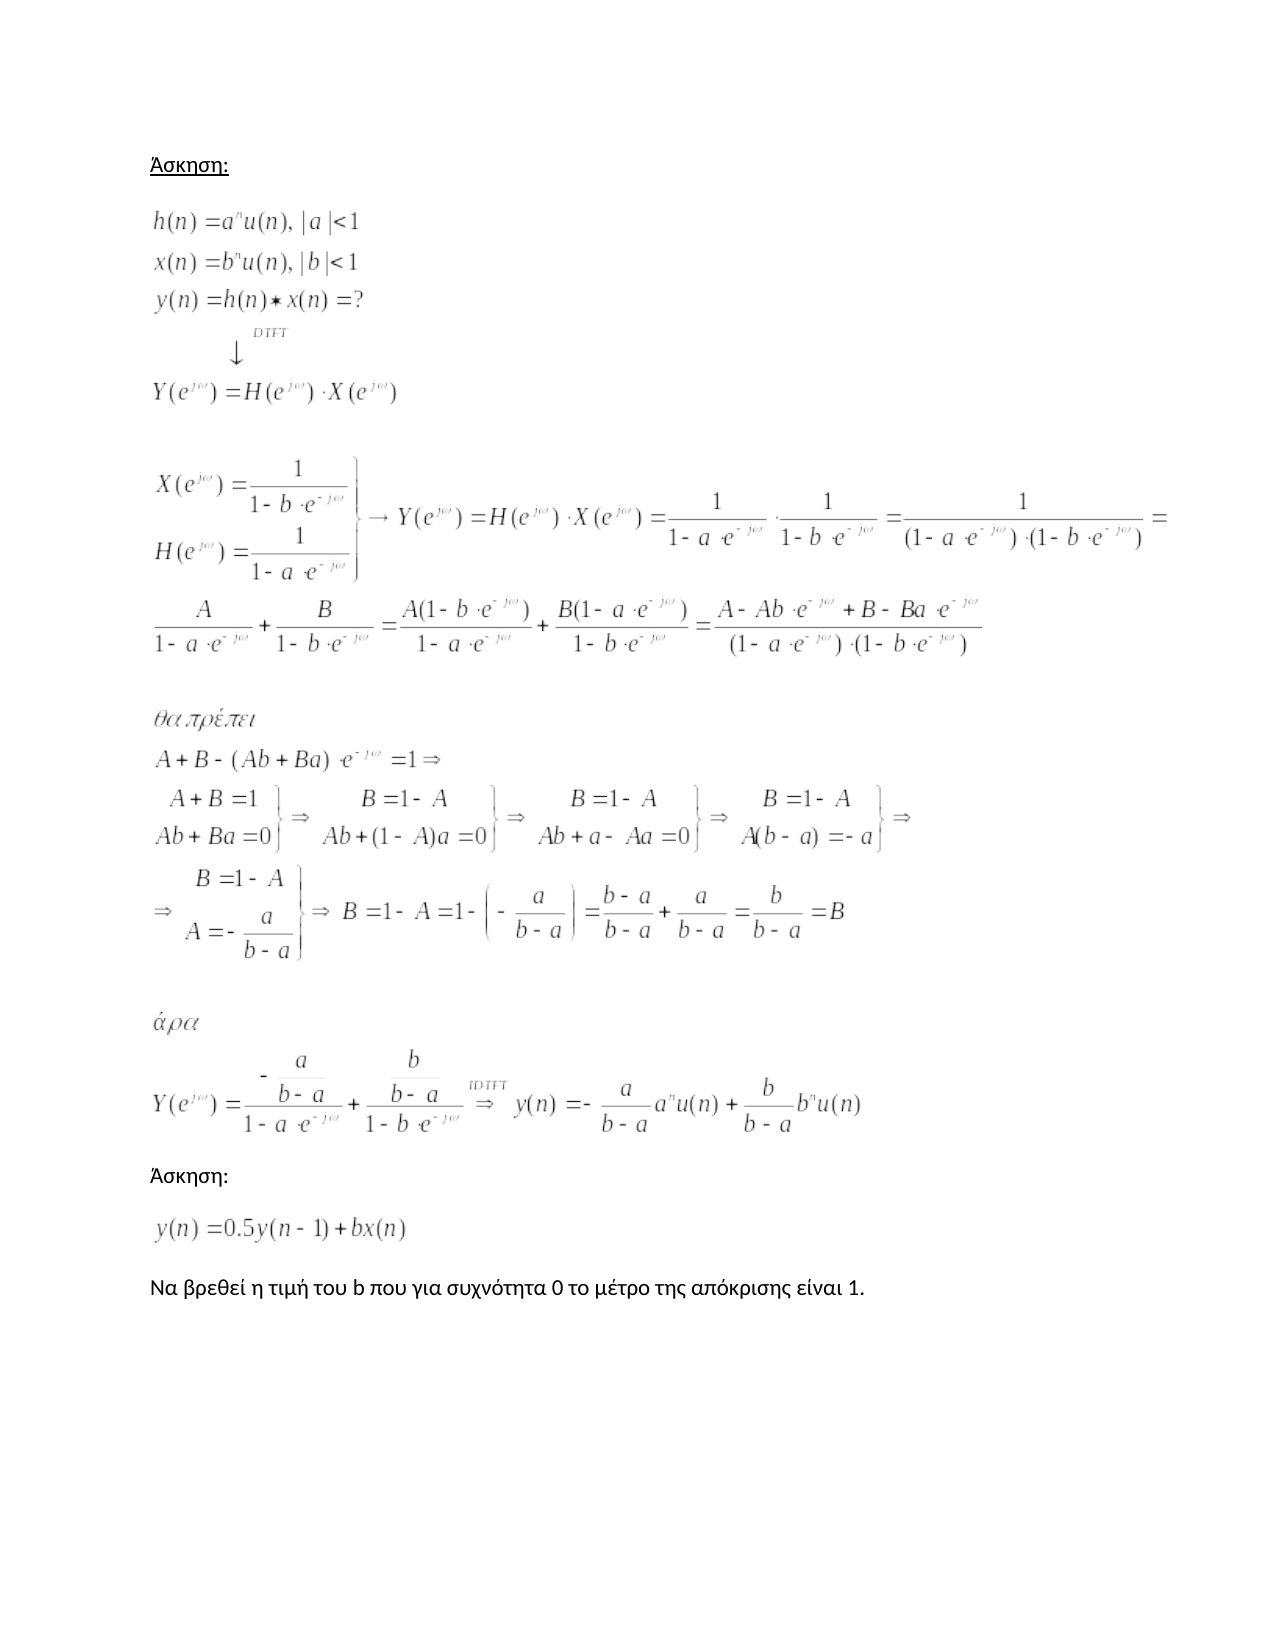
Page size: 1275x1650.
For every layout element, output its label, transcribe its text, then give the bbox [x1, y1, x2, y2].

text Να βρεθεί η τιμή του b που για συχνότητα 0 το μέτρο της απόκρισης είναι 1. [150, 1273, 1125, 1301]
text Άσκηση: [150, 150, 1125, 178]
text Άσκηση: [150, 1161, 1125, 1189]
